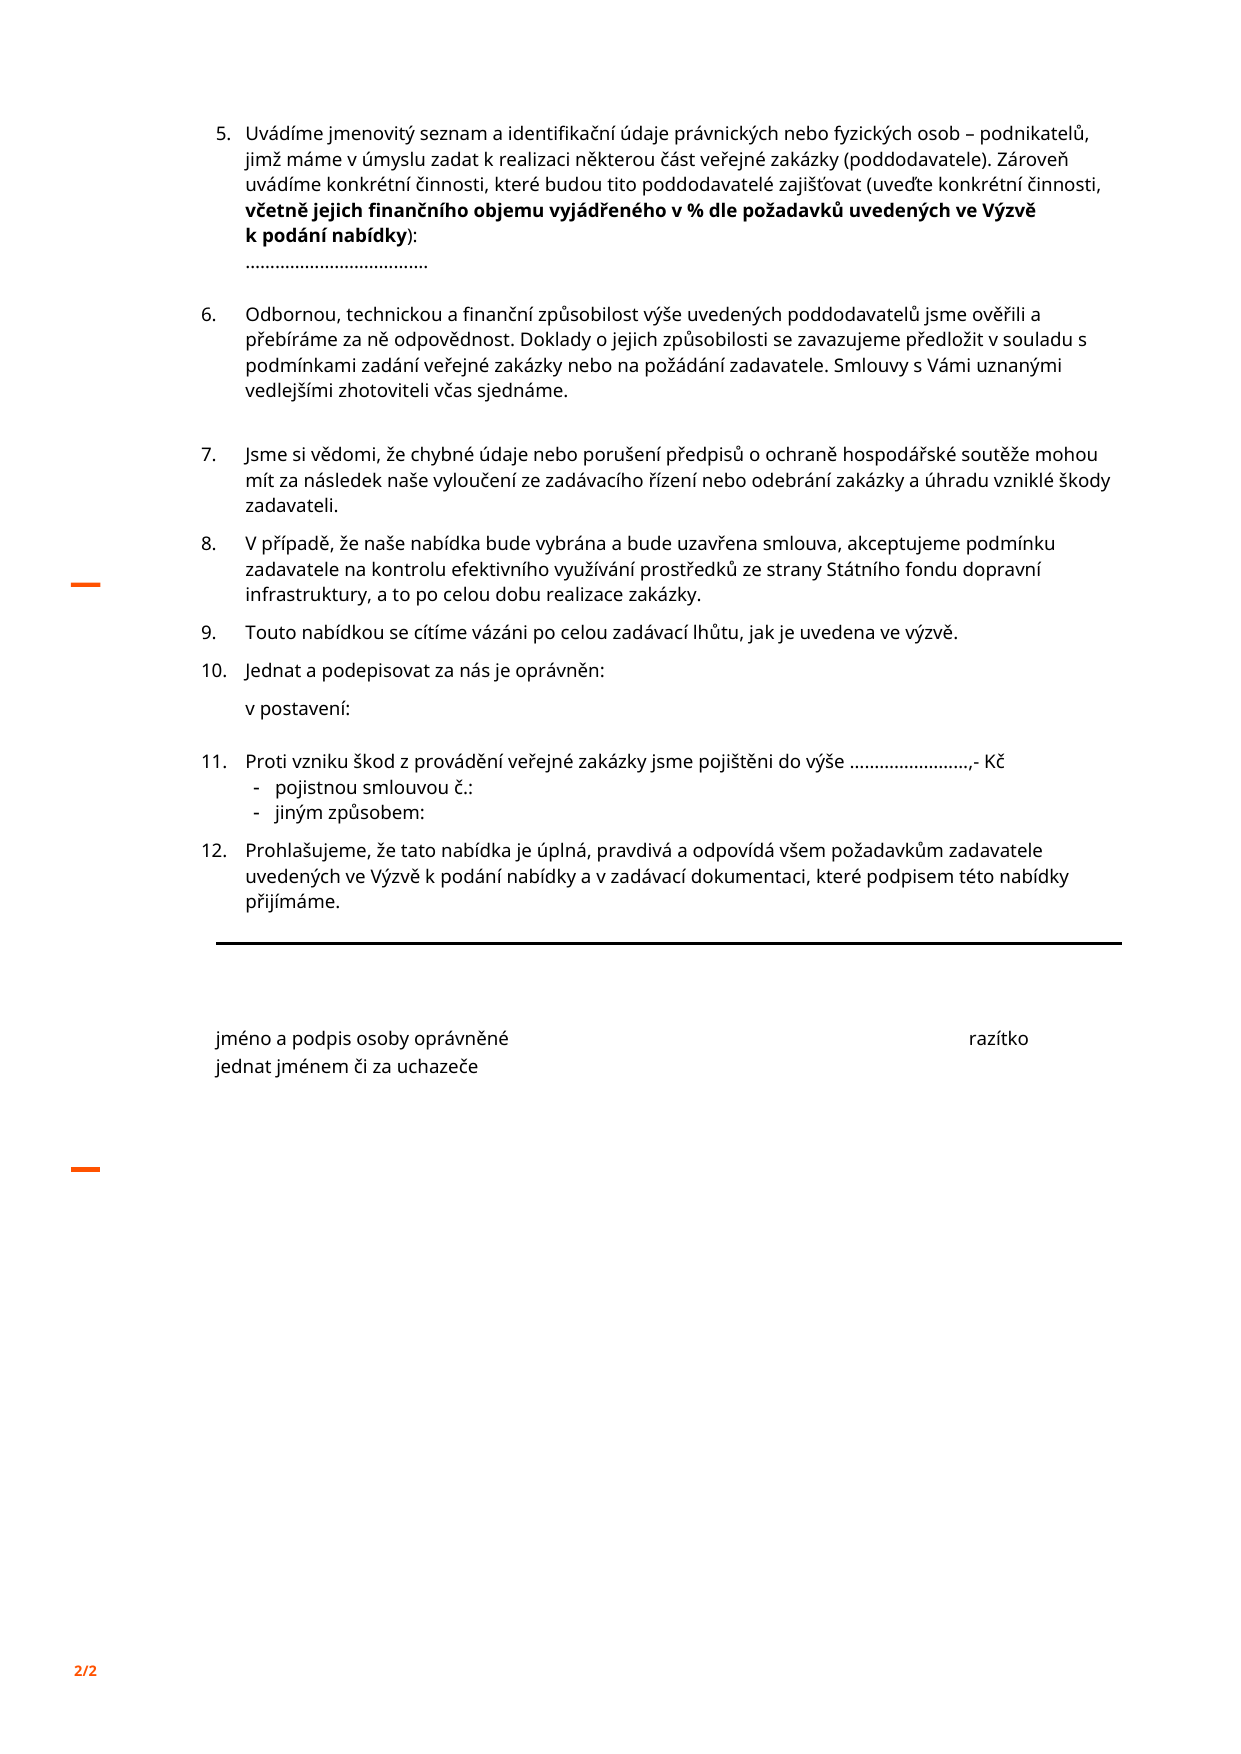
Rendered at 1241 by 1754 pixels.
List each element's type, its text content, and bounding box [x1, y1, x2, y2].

list V případě, že naše nabídka bude vybrána a bude uzavřena smlouva, akceptujeme podmínku zadavatele na kontrolu efektivního využívání prostředků ze strany Státního fondu dopravní infrastruktury, a to po celou dobu realizace zakázky. [201, 530, 1122, 607]
text jméno a podpis osoby oprávněné razítko jednat jménem či za uchazeče [216, 1025, 1122, 1079]
list Jsme si vědomi, že chybné údaje nebo porušení předpisů o ochraně hospodářské soutěže mohou mít za následek naše vyloučení ze zadávacího řízení nebo odebrání zakázky a úhradu vzniklé škody zadavateli. [201, 441, 1122, 518]
list pojistnou smlouvou č.: [253, 774, 1122, 799]
list Touto nabídkou se cítíme vázáni po celou zadávací lhůtu, jak je uvedena ve výzvě. [201, 619, 1122, 645]
text ………………………………. [216, 248, 1122, 274]
text v postavení: [245, 696, 1122, 721]
list Jednat a podepisovat za nás je oprávněn: [201, 657, 1122, 683]
list Proti vzniku škod z provádění veřejné zakázky jsme pojištěni do výše ……………………,- Kč [201, 748, 1122, 774]
list Prohlašujeme, že tato nabídka je úplná, pravdivá a odpovídá všem požadavkům zadavatele uvedených ve Výzvě k podání nabídky a v zadávací dokumentaci, které podpisem této nabídky přijímáme. [201, 838, 1122, 914]
list jiným způsobem: [253, 799, 1122, 825]
list Odbornou, technickou a finanční způsobilost výše uvedených poddodavatelů jsme ověřili a přebíráme za ně odpovědnost. Doklady o jejich způsobilosti se zavazujeme předložit v souladu s podmínkami zadání veřejné zakázky nebo na požádání zadavatele. Smlouvy s Vámi uznanými vedlejšími zhotoviteli včas sjednáme. [201, 301, 1122, 429]
list Uvádíme jmenovitý seznam a identifikační údaje právnických nebo fyzických osob – podnikatelů, jimž máme v úmyslu zadat k realizaci některou část veřejné zakázky (poddodavatele). Zároveň uvádíme konkrétní činnosti, které budou tito poddodavatelé zajišťovat (uveďte konkrétní činnosti, včetně jejich finančního objemu vyjádřeného v % dle požadavků uvedených ve Výzvě k podání nabídky): [216, 121, 1122, 248]
